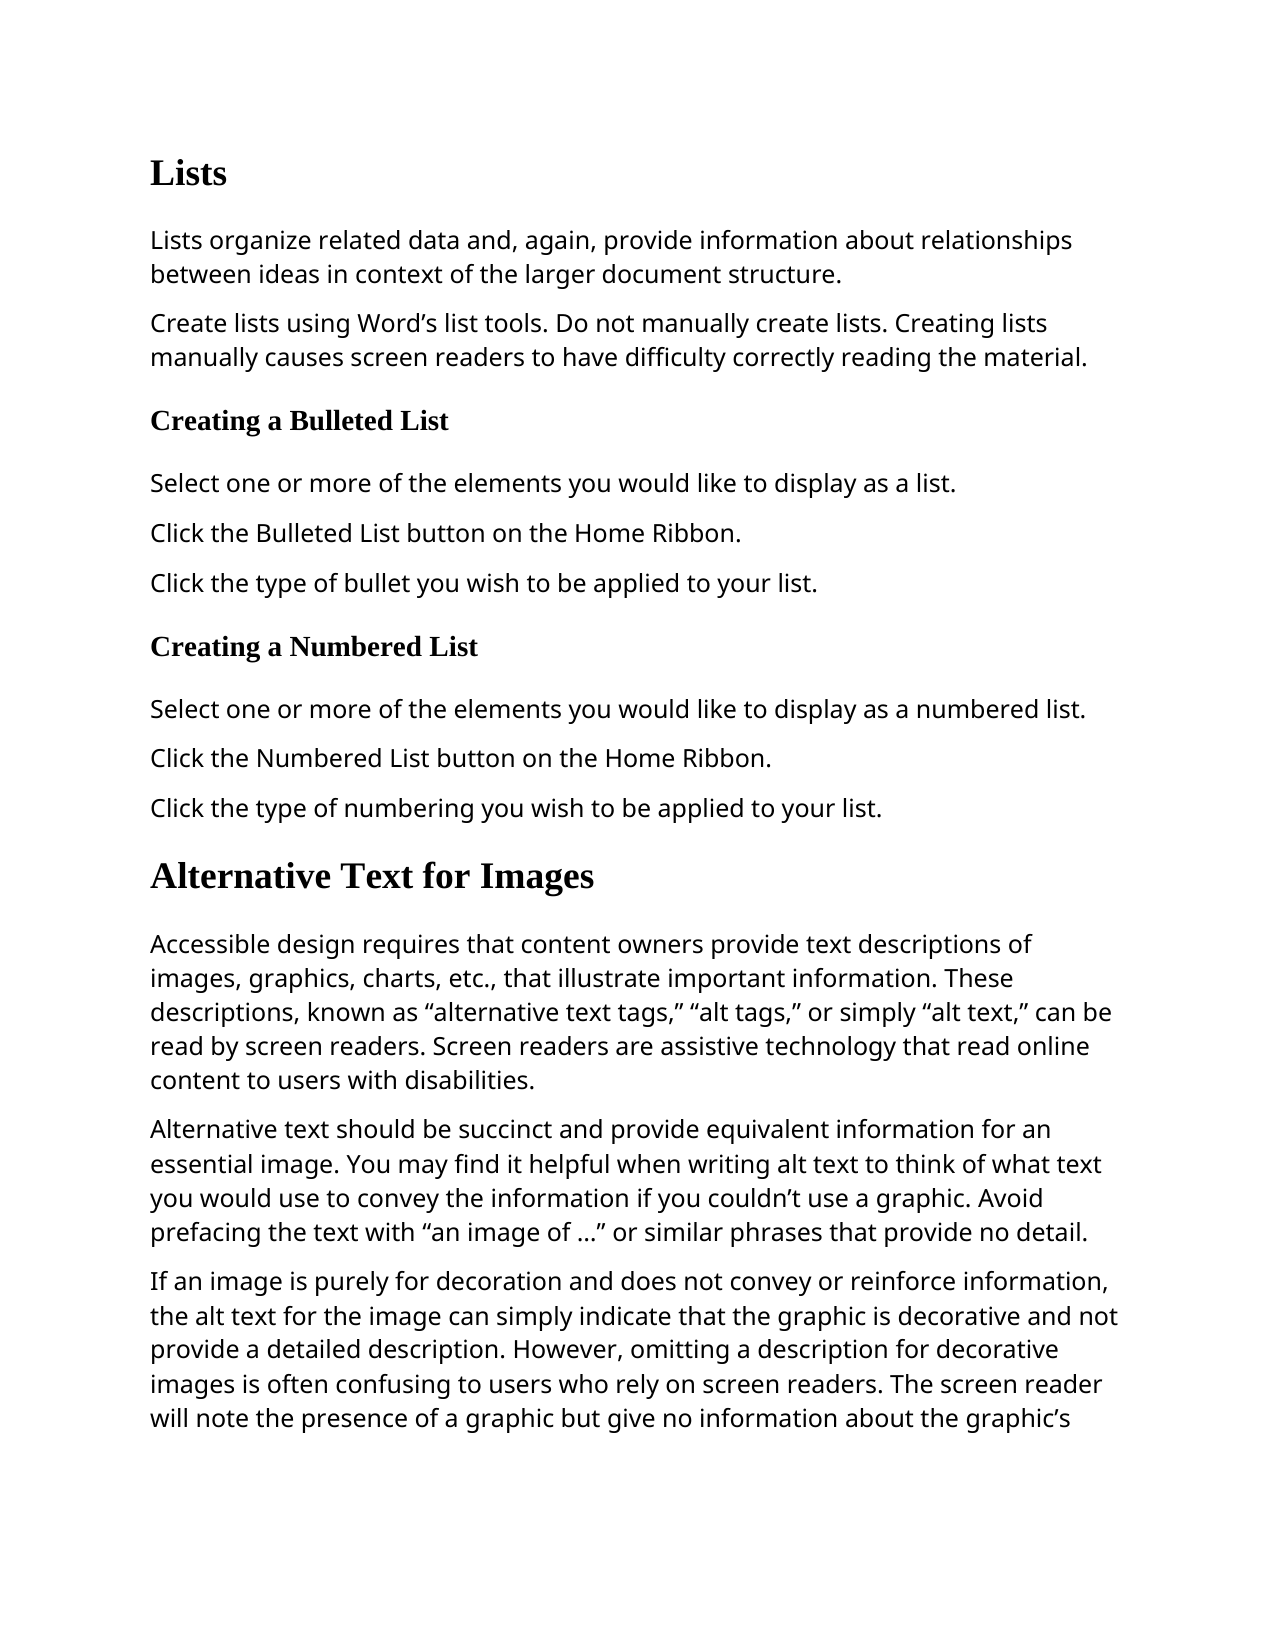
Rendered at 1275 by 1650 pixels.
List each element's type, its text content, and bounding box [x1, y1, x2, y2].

subtitle Alternative Text for Images [150, 854, 1125, 897]
text Click the Bulleted List button on the Home Ribbon. [150, 516, 1125, 550]
text Create lists using Word’s list tools. Do not manually create lists. Creating lists manually causes screen readers to have difficulty correctly reading the material. [150, 306, 1125, 374]
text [150, 1264, 1125, 1434]
subtitle Creating a Bulleted List [150, 403, 1125, 437]
subtitle Lists [150, 150, 1125, 193]
text Alternative text should be succinct and provide equivalent information for an essential image. You may find it helpful when writing alt text to think of what text you would use to convey the information if you couldn’t use a graphic. Avoid prefacing the text with “an image of …” or similar phrases that provide no detail. [150, 1112, 1125, 1248]
text Lists organize related data and, again, provide information about relationships between ideas in context of the larger document structure. [150, 222, 1125, 290]
text Select one or more of the elements you would like to display as a numbered list. [150, 691, 1125, 725]
subtitle Creating a Numbered List [150, 629, 1125, 662]
text Click the type of bullet you wish to be applied to your list. [150, 565, 1125, 599]
text Click the type of numbering you wish to be applied to your list. [150, 791, 1125, 825]
text Select one or more of the elements you would like to display as a list. [150, 466, 1125, 500]
text Accessible design requires that content owners provide text descriptions of images, graphics, charts, etc., that illustrate important information. These descriptions, known as “alternative text tags,” “alt tags,” or simply “alt text,” can be read by screen readers. Screen readers are assistive technology that read online content to users with disabilities. [150, 926, 1125, 1097]
text Click the Numbered List button on the Home Ribbon. [150, 741, 1125, 775]
